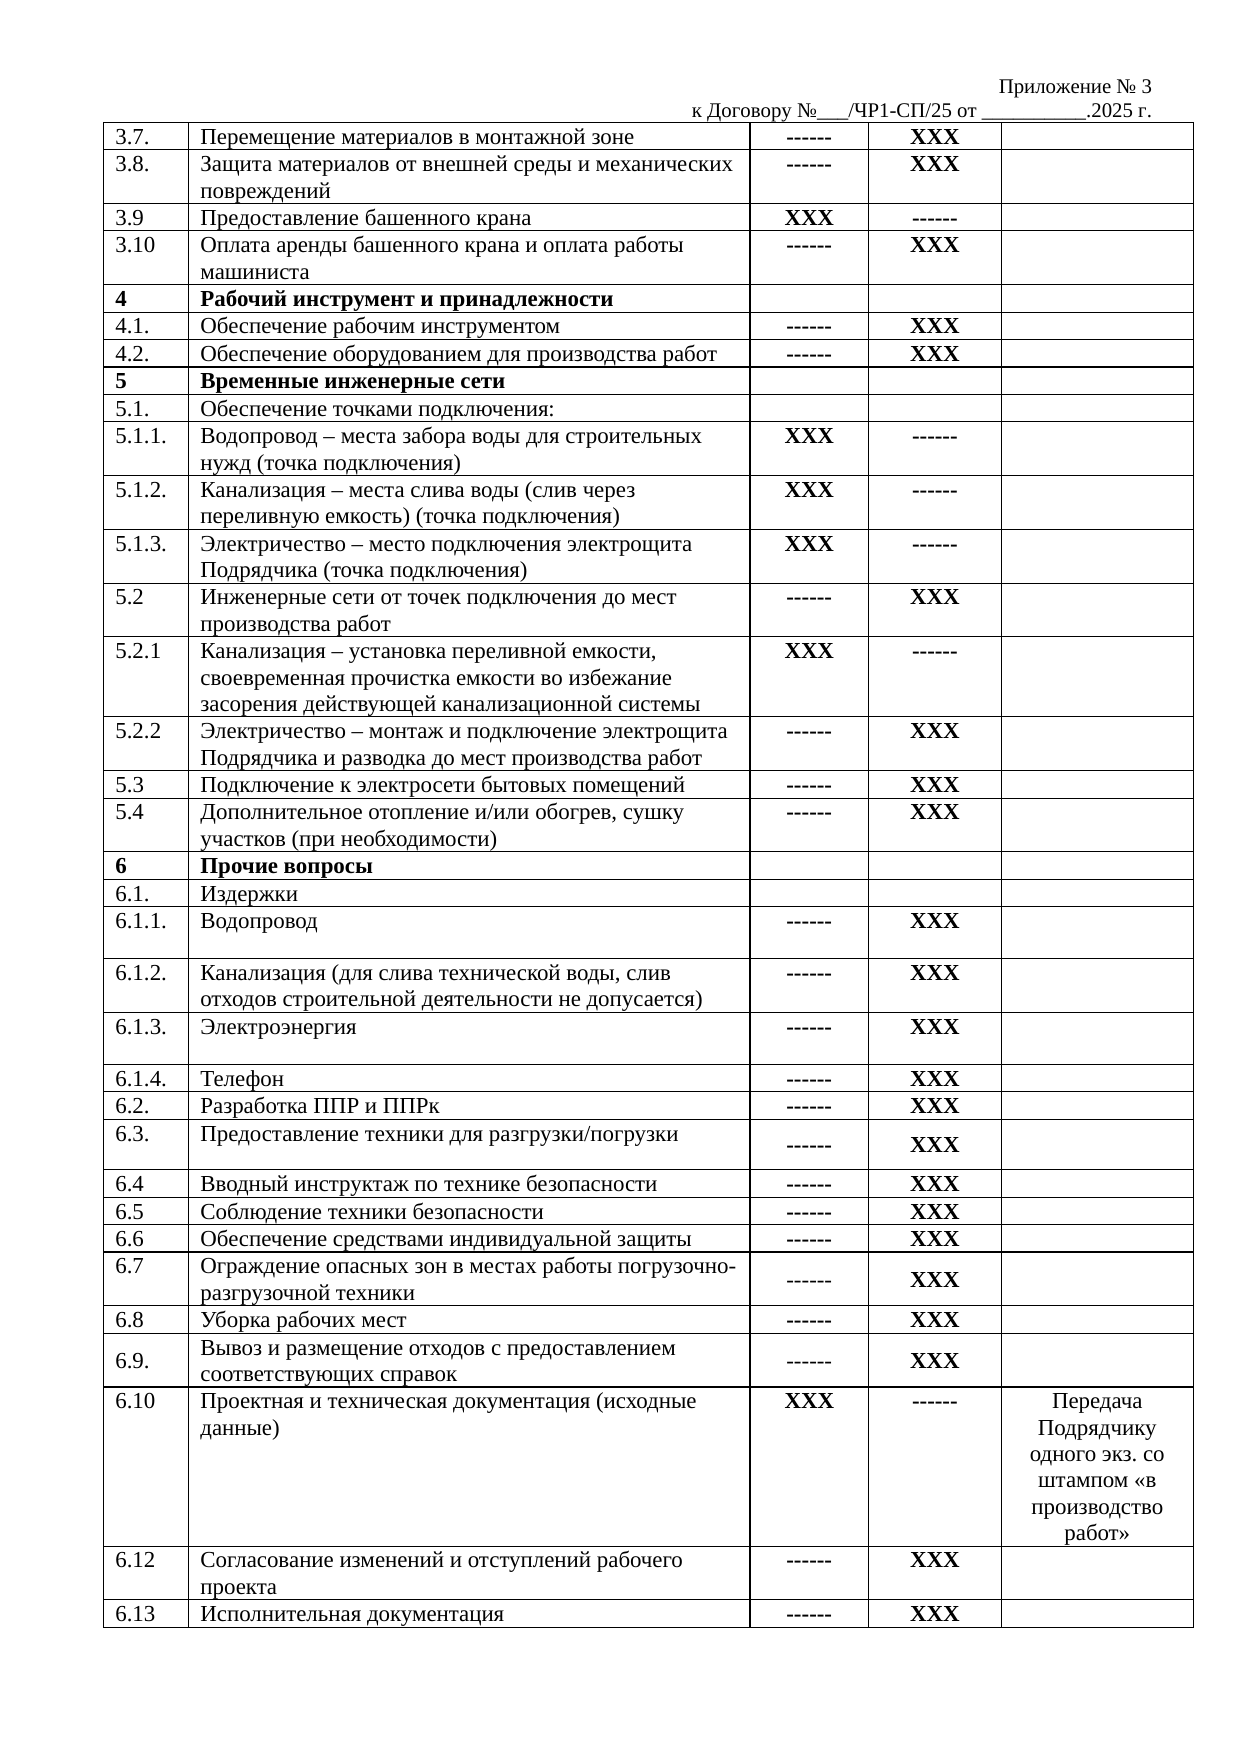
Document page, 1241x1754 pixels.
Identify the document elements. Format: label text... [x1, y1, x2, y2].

table_cell ХXX [869, 1065, 1001, 1091]
table_cell ------ [751, 959, 868, 1012]
table_cell [1002, 285, 1193, 312]
table_cell ------ [869, 637, 1001, 716]
table_cell 6 [104, 852, 188, 878]
table_cell [1002, 231, 1193, 284]
table_cell 6.12 [104, 1547, 188, 1599]
table_cell Соблюдение техники безопасности [189, 1198, 749, 1224]
table_cell [869, 285, 1001, 312]
table_cell ХXX [751, 476, 868, 529]
table_cell [751, 285, 868, 312]
table_cell Рабочий инструмент и принадлежности [189, 285, 749, 312]
table_cell ------ [751, 1600, 868, 1627]
table_cell [869, 852, 1001, 878]
table_cell ------ [751, 1170, 868, 1197]
table_cell 5.1.2. [104, 476, 188, 529]
table_cell 6.2. [104, 1092, 188, 1118]
table_cell [751, 395, 868, 421]
table_cell 4.1. [104, 313, 188, 339]
table_cell ХXX [869, 340, 1001, 366]
table_cell Передача Подрядчику одного экз. со штампом «в производство работ» [1002, 1388, 1193, 1546]
table_cell [1002, 1092, 1193, 1118]
table_cell Инженерные сети от точек подключения до мест производства работ [189, 584, 749, 636]
table_cell 5.3 [104, 771, 188, 797]
table_cell ХXX [869, 907, 1001, 958]
table_cell ------ [751, 1225, 868, 1251]
table_cell ХXX [869, 1120, 1001, 1169]
table_cell [1002, 1013, 1193, 1064]
table_cell 6.1.2. [104, 959, 188, 1012]
table_cell 4.2. [104, 340, 188, 366]
table_cell ------ [751, 907, 868, 958]
table_cell Обеспечение оборудованием для производства работ [189, 340, 749, 366]
table_cell [1002, 340, 1193, 366]
table_cell Разработка ППР и ППРк [189, 1092, 749, 1118]
table_cell ------ [751, 313, 868, 339]
table_cell Уборка рабочих мест [189, 1306, 749, 1333]
table_cell ------ [751, 1013, 868, 1064]
table_cell 5.2.2 [104, 717, 188, 770]
table_cell Электричество – место подключения электрощита Подрядчика (точка подключения) [189, 530, 749, 582]
table_cell ХXX [751, 530, 868, 582]
table_cell [1002, 1120, 1193, 1169]
table_cell ХXX [869, 313, 1001, 339]
table_cell ХХХ [751, 1388, 868, 1546]
table_cell [1002, 1306, 1193, 1333]
table_cell Ограждение опасных зон в местах работы погрузочно-разгрузочной техники [189, 1253, 749, 1305]
table_cell ХXX [751, 422, 868, 475]
table_cell Согласование изменений и отступлений рабочего проекта [189, 1547, 749, 1599]
table_cell [1002, 880, 1193, 906]
table_cell Обеспечение средствами индивидуальной защиты [189, 1225, 749, 1251]
table_cell ХXX [869, 1600, 1001, 1627]
table_cell ------ [751, 771, 868, 797]
table_cell [1002, 1225, 1193, 1251]
table_cell ------ [751, 1334, 868, 1386]
table_cell ------ [751, 150, 868, 203]
table_cell ------ [869, 530, 1001, 582]
table_cell ------ [751, 584, 868, 636]
table_cell Защита материалов от внешней среды и механических повреждений [189, 150, 749, 203]
table_cell ХXX [869, 1198, 1001, 1224]
table_cell [1002, 1065, 1193, 1091]
table_cell Канализация – установка переливной емкости, своевременная прочистка емкости во избежание засорения действующей канализационной системы [189, 637, 749, 716]
table_cell [1002, 852, 1193, 878]
table_cell Перемещение материалов в монтажной зоне [189, 123, 749, 149]
table_cell ------ [751, 1065, 868, 1091]
table_cell [751, 368, 868, 394]
table_cell ХXX [869, 150, 1001, 203]
table_cell ХXX [869, 1306, 1001, 1333]
table_cell Водопровод – места забора воды для строительных нужд (точка подключения) [189, 422, 749, 475]
table_cell ХXX [869, 231, 1001, 284]
table_cell Временные инженерные сети [189, 368, 749, 394]
table_cell ------ [869, 422, 1001, 475]
table_cell Прочие вопросы [189, 852, 749, 878]
table_cell 6.1.3. [104, 1013, 188, 1064]
table_cell Канализация – места слива воды (слив через переливную емкость) (точка подключения) [189, 476, 749, 529]
table_cell Электричество – монтаж и подключение электрощита Подрядчика и разводка до мест производства работ [189, 717, 749, 770]
table_cell ХXX [869, 1092, 1001, 1118]
table_cell [751, 852, 868, 878]
table_cell ------ [751, 231, 868, 284]
table_cell ХXX [869, 123, 1001, 149]
table_cell [869, 880, 1001, 906]
table_cell ------ [751, 1092, 868, 1118]
table_cell Вывоз и размещение отходов с предоставлением соответствующих справок [189, 1334, 749, 1386]
table_cell [869, 368, 1001, 394]
table_cell 3.8. [104, 150, 188, 203]
table_cell ------ [751, 1198, 868, 1224]
table_cell 5 [104, 368, 188, 394]
table_cell ------ [751, 123, 868, 149]
table_cell [1002, 637, 1193, 716]
table_cell [1002, 717, 1193, 770]
table_cell Предоставление техники для разгрузки/погрузки [189, 1120, 749, 1169]
table_cell ХХХ [869, 1253, 1001, 1305]
table_cell 6.1.1. [104, 907, 188, 958]
table_cell Подключение к электросети бытовых помещений [189, 771, 749, 797]
table_cell [1002, 799, 1193, 851]
table_cell Канализация (для слива технической воды, слив отходов строительной деятельности не допусается) [189, 959, 749, 1012]
table_cell ------ [751, 799, 868, 851]
table_cell 5.4 [104, 799, 188, 851]
table_cell Обеспечение рабочим инструментом [189, 313, 749, 339]
table_cell [1002, 422, 1193, 475]
table_cell ------ [751, 717, 868, 770]
table_cell [1002, 313, 1193, 339]
table_cell 5.2 [104, 584, 188, 636]
table_cell [869, 395, 1001, 421]
table_cell ХXX [869, 799, 1001, 851]
table_cell 3.10 [104, 231, 188, 284]
table_cell Телефон [189, 1065, 749, 1091]
table_cell 5.1. [104, 395, 188, 421]
table_cell 5.2.1 [104, 637, 188, 716]
table_cell [1002, 1170, 1193, 1197]
table_cell 6.1. [104, 880, 188, 906]
table_cell Обеспечение точками подключения: [189, 395, 749, 421]
table_cell [1002, 907, 1193, 958]
table_cell [1002, 1198, 1193, 1224]
table_cell ХXX [869, 1170, 1001, 1197]
table_cell Проектная и техническая документация (исходные данные) [189, 1388, 749, 1546]
table_cell ХXX [869, 1547, 1001, 1599]
table_cell 5.1.1. [104, 422, 188, 475]
table_cell ------ [751, 1547, 868, 1599]
table_cell [1002, 123, 1193, 149]
table_cell ХXX [869, 959, 1001, 1012]
table_cell [1002, 1253, 1193, 1305]
table_cell ХXX [751, 204, 868, 230]
table_cell [751, 880, 868, 906]
table_cell 5.1.3. [104, 530, 188, 582]
table_cell 4 [104, 285, 188, 312]
table_cell 6.13 [104, 1600, 188, 1627]
table_cell Дополнительное отопление и/или обогрев, сушку участков (при необходимости) [189, 799, 749, 851]
table_cell ХXX [869, 1225, 1001, 1251]
table_cell Вводный инструктаж по технике безопасности [189, 1170, 749, 1197]
table_cell [1002, 1600, 1193, 1627]
table_cell ------ [751, 1253, 868, 1305]
table_cell Водопровод [189, 907, 749, 958]
table_cell 3.9 [104, 204, 188, 230]
table_cell Исполнительная документация [189, 1600, 749, 1627]
table_cell ------ [869, 204, 1001, 230]
table_cell ХXX [751, 637, 868, 716]
table_cell [1002, 150, 1193, 203]
table_cell 6.5 [104, 1198, 188, 1224]
table_cell ХXX [869, 1013, 1001, 1064]
table_cell ------ [751, 340, 868, 366]
table_cell ------ [869, 476, 1001, 529]
table_cell ХXX [869, 771, 1001, 797]
table_cell [1002, 584, 1193, 636]
table_cell [1002, 204, 1193, 230]
table_cell 6.8 [104, 1306, 188, 1333]
table_cell Оплата аренды башенного крана и оплата работы машиниста [189, 231, 749, 284]
table_cell [1002, 959, 1193, 1012]
table_cell ------ [751, 1306, 868, 1333]
table_cell [1002, 368, 1193, 394]
table_cell [1002, 530, 1193, 582]
table_cell ХXX [869, 584, 1001, 636]
table_cell ХХХ [869, 1334, 1001, 1386]
table_cell ------ [751, 1120, 868, 1169]
table_cell 6.9. [104, 1334, 188, 1386]
table_cell 6.6 [104, 1225, 188, 1251]
table_cell [1002, 395, 1193, 421]
table_cell Издержки [189, 880, 749, 906]
table_cell 6.10 [104, 1388, 188, 1546]
table_cell Электроэнергия [189, 1013, 749, 1064]
table_cell ХXX [869, 717, 1001, 770]
table_cell Предоставление башенного крана [189, 204, 749, 230]
table_cell 6.3. [104, 1120, 188, 1169]
table_cell [1002, 1334, 1193, 1386]
table_cell 3.7. [104, 123, 188, 149]
table_cell [1002, 771, 1193, 797]
table_cell 6.4 [104, 1170, 188, 1197]
table_cell 6.7 [104, 1253, 188, 1305]
table_cell 6.1.4. [104, 1065, 188, 1091]
table_cell [1002, 1547, 1193, 1599]
table_cell [1002, 476, 1193, 529]
table_cell ------ [869, 1388, 1001, 1546]
